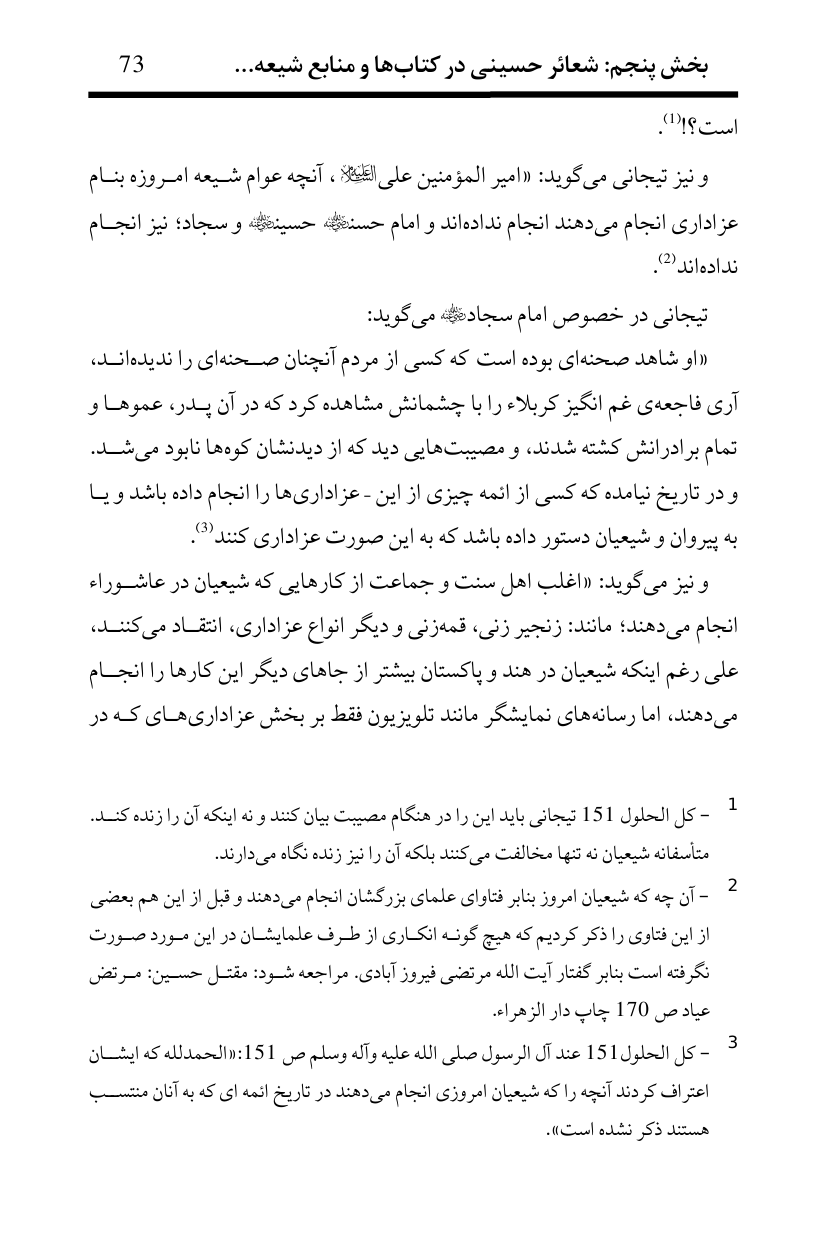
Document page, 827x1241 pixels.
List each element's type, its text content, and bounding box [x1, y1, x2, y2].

text و نیز می‌گوید: «اغلب اهل سنت و جماعت از کارهایی که شیعیان در عاشوراء انجام می‌دهند؛ مانند: زنجیر زنی، قمه‌زنی و دیگر انواع عزاداری، انتقاد می‌کنند، علی رغم اینکه شیعیان در هند و پاکستان بیشتر از جاهای دیگر این کارها را انجام می‌دهند، اما رسانه‌های نمایشگر مانند تلویزیون فقط بر بخش عزاداری‌های که در ایران می‌شود، متمرکزند. و آن هم بخاطر حاجتی که در دل یعقوب است که تمام افرادی که حوادث را دنبال می‌کنند و به امور اسلام و مسلمانان اهمیت می‌دهند، از آن آگاه هستند»(). [89, 562, 738, 740]
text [89, 109, 738, 153]
text و نیز تیجانی می‌گوید: «امیر المؤمنین علی÷ ، آنچه عوام شیعه امروزه بنام عزاداری انجام می‌دهند انجام نداده‌اند و امام حسنس حسینس و سجاد؛ نیز انجام نداده‌اند(). [89, 153, 738, 292]
text تیجانی در خصوص امام سجادس می‌گوید: [89, 292, 738, 339]
text «او شاهد صحنه‌ای بوده استکه کسی از مردم آنچنان صحنه‌ای را ندیده‌اند، آری فاجعه‌ی غم انگیز کربلاء را با چشمانش مشاهده کرد که در آن پدر، عموها و تمام برادرانش کشته شدند، و مصیبت‌هایی دید که از دیدنشان کوه‌ها نابود می‌شد. و در تاریخ نیامده که کسی از ائمه چیزی از این – عزاداری‌ها را انجام داده باشد و یا به پیروان و شیعیان دستور داده باشد که به این صورت عزاداری کنند(). [89, 339, 738, 562]
